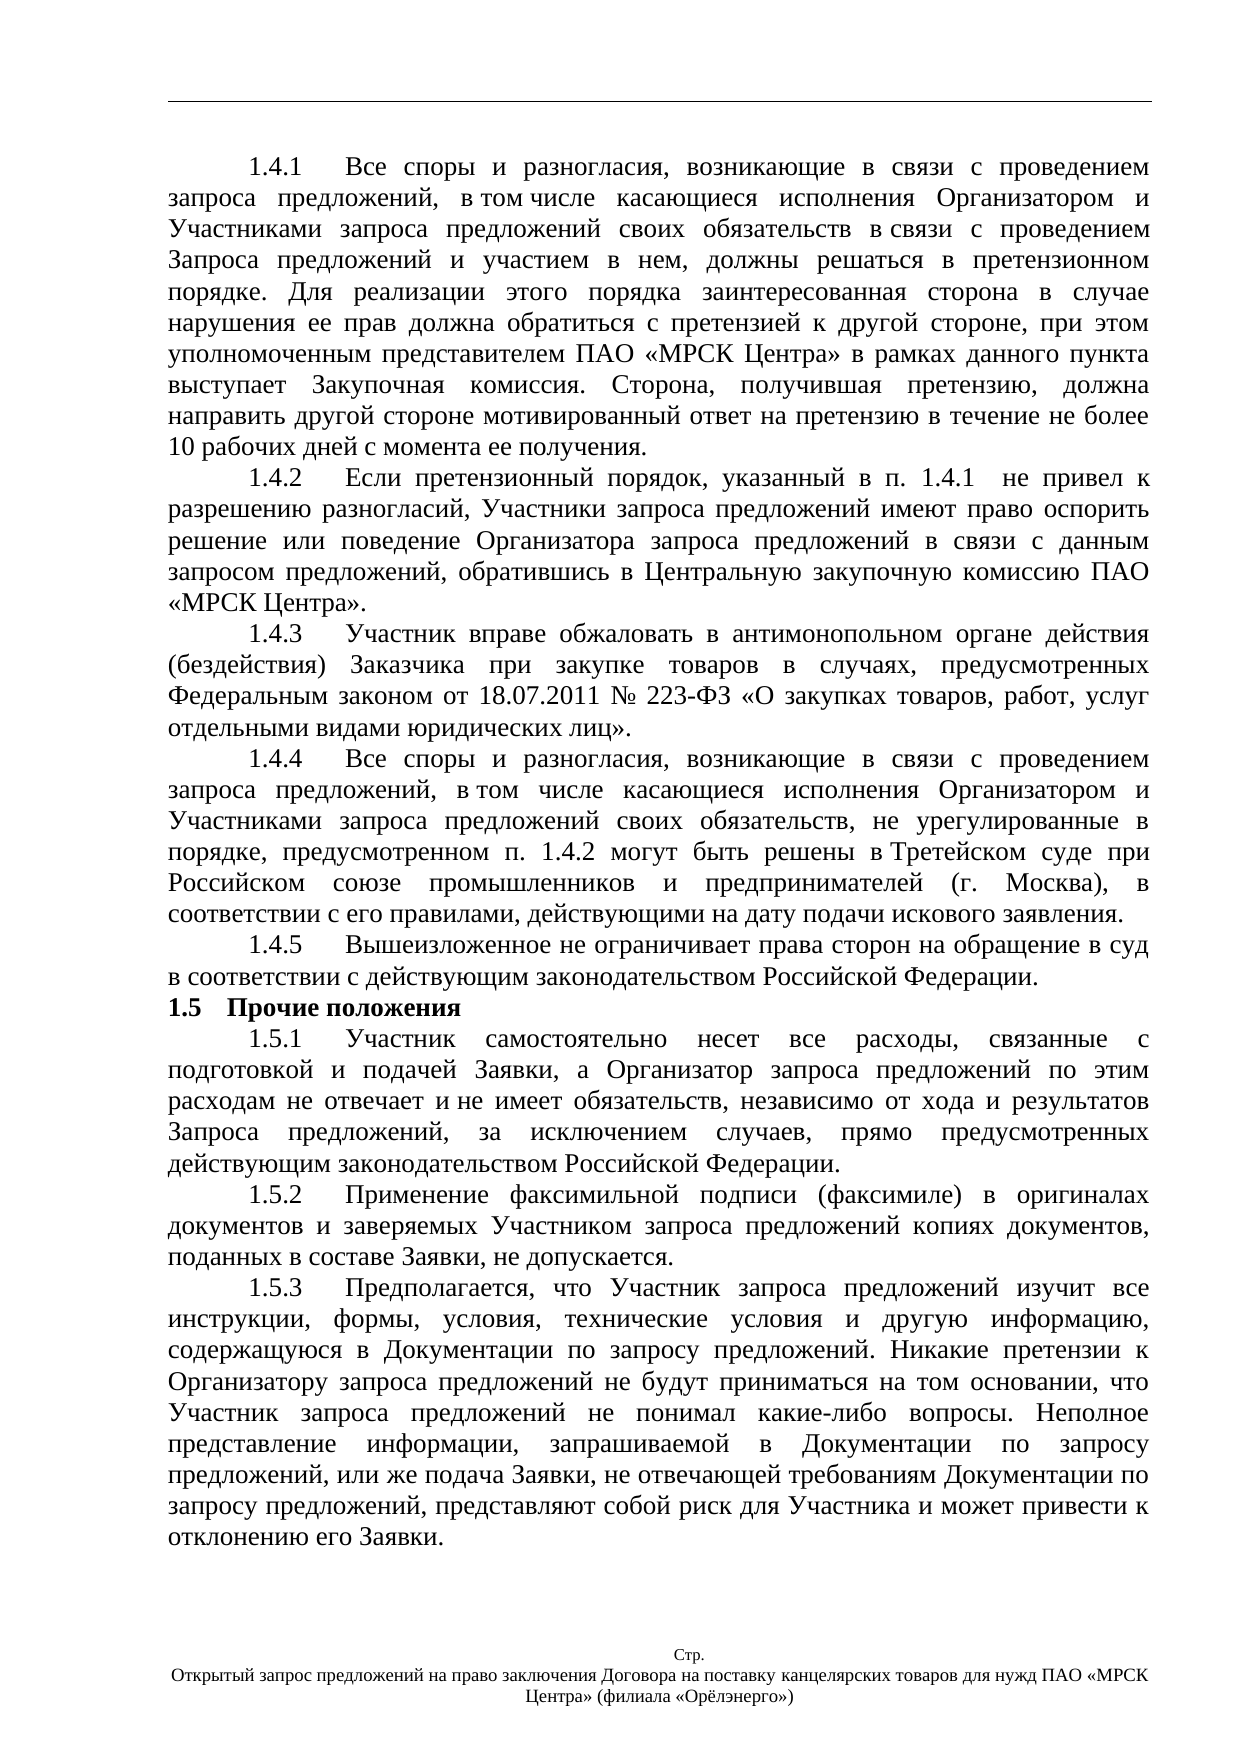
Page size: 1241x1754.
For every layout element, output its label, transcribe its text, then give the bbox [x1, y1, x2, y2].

list Если претензионный порядок, указанный в п. 1.4.1 не привел к разрешению разногласий, Участники запроса предложений имеют право оспорить решение или поведение Организатора запроса предложений в связи с данным запросом предложений, обратившись в Центральную закупочную комиссию ПАО «МРСК Центра». [168, 461, 1150, 617]
list Участник самостоятельно несет все расходы, связанные с подготовкой и подачей Заявки, а Организатор запроса предложений по этим расходам не отвечает и не имеет обязательств, независимо от хода и результатов Запроса предложений, за исключением случаев, прямо предусмотренных действующим законодательством Российской Федерации. [168, 1022, 1150, 1178]
list Все споры и разногласия, возникающие в связи с проведением запроса предложений, в том числе касающиеся исполнения Организатором и Участниками запроса предложений своих обязательств, не урегулированные в порядке, предусмотренном п. 1.4.2 могут быть решены в Третейском суде при Российском союзе промышленников и предпринимателей (г. Москва), в соответствии с его правилами, действующими на дату подачи искового заявления. [168, 742, 1150, 929]
subtitle Прочие положения [168, 991, 1152, 1022]
list Предполагается, что Участник запроса предложений изучит все инструкции, формы, условия, технические условия и другую информацию, содержащуюся в Документации по запросу предложений. Никакие претензии к Организатору запроса предложений не будут приниматься на том основании, что Участник запроса предложений не понимал какие-либо вопросы. Неполное представление информации, запрашиваемой в Документации по запросу предложений, или же подача Заявки, не отвечающей требованиям Документации по запросу предложений, представляют собой риск для Участника и может привести к отклонению его Заявки. [168, 1271, 1150, 1552]
list Применение факсимильной подписи (факсимиле) в оригиналах документов и заверяемых Участником запроса предложений копиях документов, поданных в составе Заявки, не допускается. [168, 1178, 1150, 1271]
list Вышеизложенное не ограничивает права сторон на обращение в суд в соответствии с действующим законодательством Российской Федерации. [168, 929, 1150, 991]
list Все споры и разногласия, возникающие в связи с проведением запроса предложений, в том числе касающиеся исполнения Организатором и Участниками запроса предложений своих обязательств в связи с проведением Запроса предложений и участием в нем, должны решаться в претензионном порядке. Для реализации этого порядка заинтересованная сторона в случае нарушения ее прав должна обратиться с претензией к другой стороне, при этом уполномоченным представителем ПАО «МРСК Центра» в рамках данного пункта выступает Закупочная комиссия. Сторона, получившая претензию, должна направить другой стороне мотивированный ответ на претензию в течение не более 10 рабочих дней с момента ее получения. [168, 150, 1150, 461]
list Участник вправе обжаловать в антимонопольном органе действия (бездействия) Заказчика при закупке товаров в случаях, предусмотренных Федеральным законом от 18.07.2011 № 223-ФЗ «О закупках товаров, работ, услуг отдельными видами юридических лиц». [168, 617, 1150, 742]
